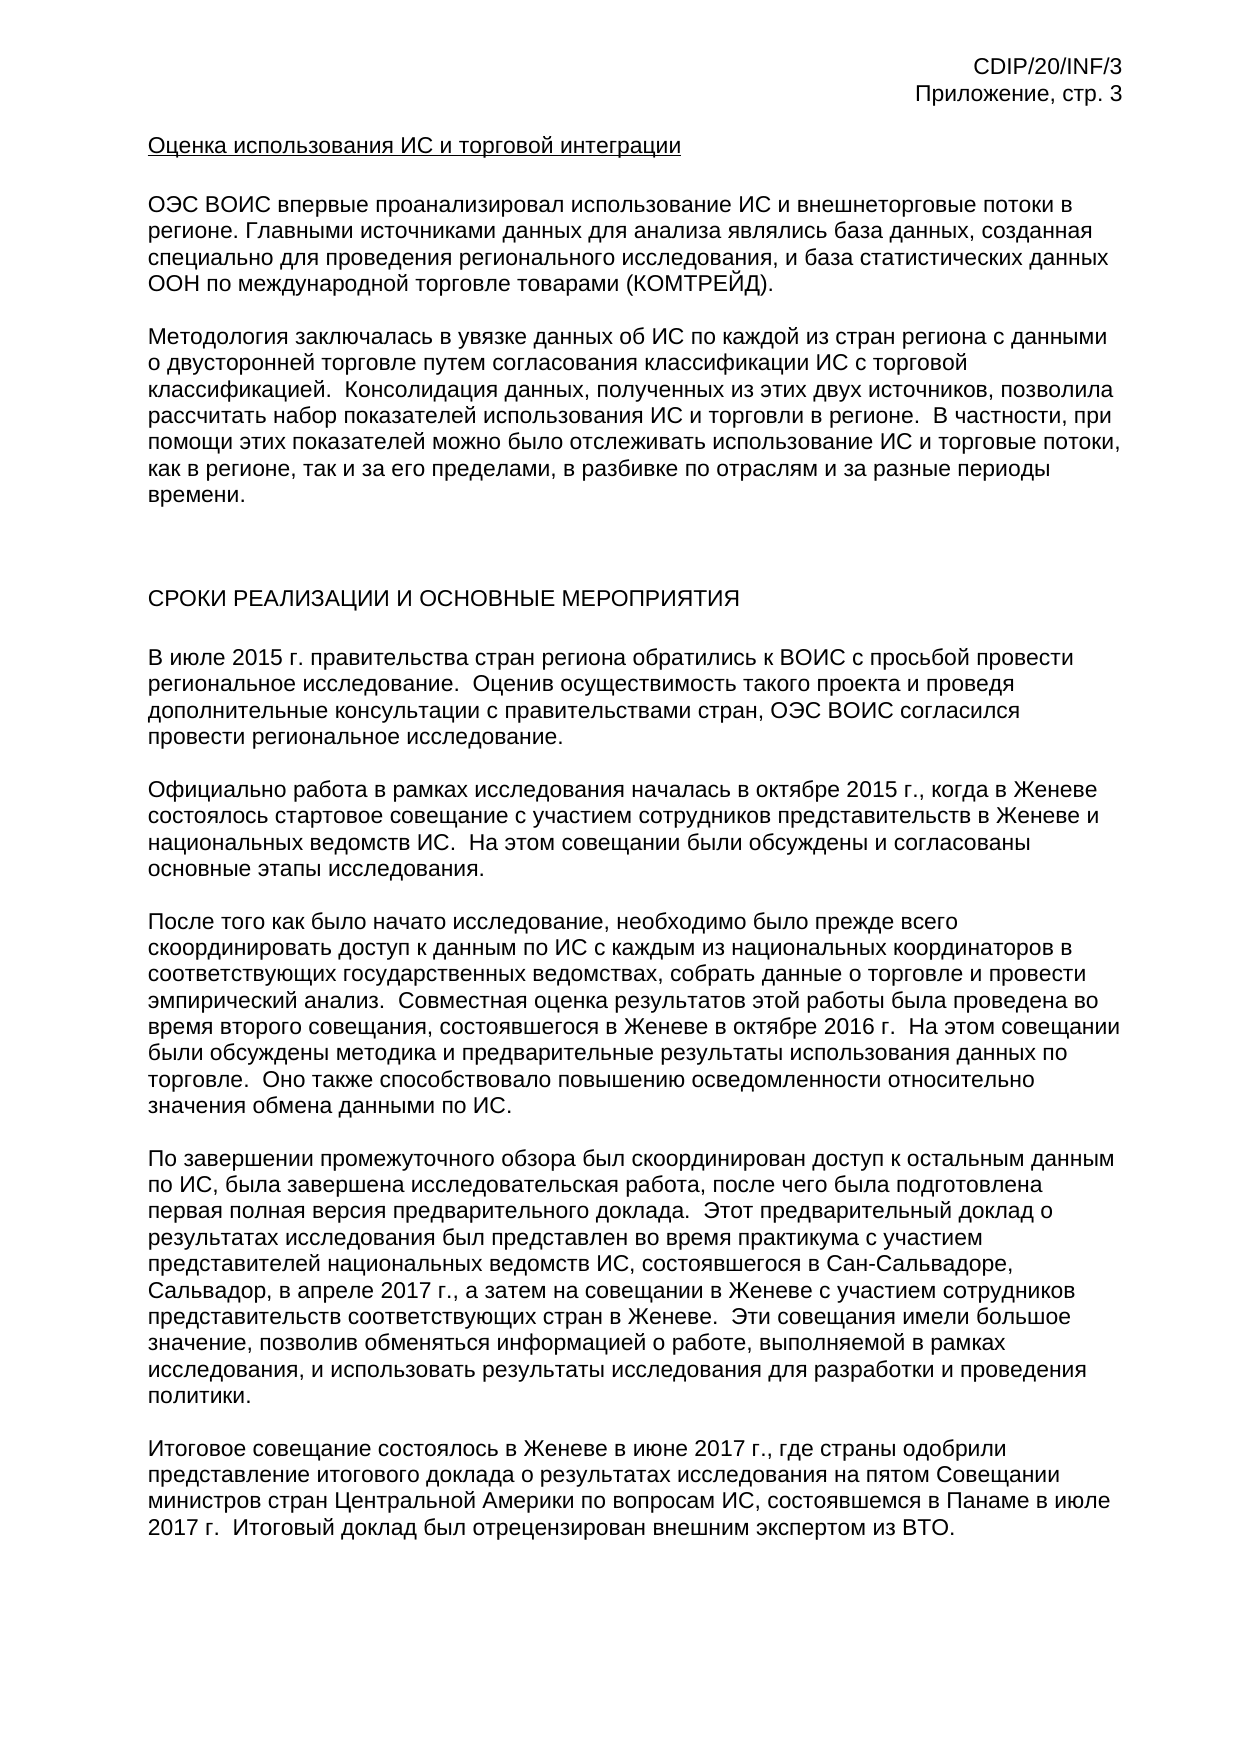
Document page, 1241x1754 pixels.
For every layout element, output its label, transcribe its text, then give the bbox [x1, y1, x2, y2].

subtitle Оценка использования ИС и торговой интеграции [148, 132, 1122, 158]
text Официально работа в рамках исследования началась в октябре 2015 г., когда в Женеве состоялось стартовое совещание с участием сотрудников представительств в Женеве и национальных ведомств ИС. На этом совещании были обсуждены и согласованы основные этапы исследования. [148, 776, 1122, 881]
text В июле 2015 г. правительства стран региона обратились к ВОИС с просьбой провести региональное исследование. Оценив осуществимость такого проекта и проведя дополнительные консультации с правительствами стран, ОЭС ВОИС согласился провести региональное исследование. [148, 644, 1122, 749]
text После того как было начато исследование, необходимо было прежде всего скоординировать доступ к данным по ИС с каждым из национальных координаторов в соответствующих государственных ведомствах, собрать данные о торговле и провести эмпирический анализ. Совместная оценка результатов этой работы была проведена во время второго совещания, состоявшегося в Женеве в октябре 2016 г. На этом совещании были обсуждены методика и предварительные результаты использования данных по торговле. Оно также способствовало повышению осведомленности относительно значения обмена данными по ИС. [148, 908, 1122, 1118]
text Методология заключалась в увязке данных об ИС по каждой из стран региона с данными о двусторонней торговле путем согласования классификации ИС с торговой классификацией. Консолидация данных, полученных из этих двух источников, позволила рассчитать набор показателей использования ИС и торговли в регионе. В частности, при помощи этих показателей можно было отслеживать использование ИС и торговые потоки, как в регионе, так и за его пределами, в разбивке по отраслям и за разные периоды времени. [148, 323, 1122, 507]
text По завершении промежуточного обзора был скоординирован доступ к остальным данным по ИС, была завершена исследовательская работа, после чего была подготовлена первая полная версия предварительного доклада. Этот предварительный доклад о результатах исследования был представлен во время практикума с участием представителей национальных ведомств ИС, состоявшегося в Сан-Сальвадоре, Сальвадор, в апреле 2017 г., а затем на совещании в Женеве с участием сотрудников представительств соответствующих стран в Женеве. Эти совещания имели большое значение, позволив обменяться информацией о работе, выполняемой в рамках исследования, и использовать результаты исследования для разработки и проведения политики. [148, 1145, 1122, 1408]
text Итоговое совещание состоялось в Женеве в июне 2017 г., где страны одобрили представление итогового доклада о результатах исследования на пятом Совещании министров стран Центральной Америки по вопросам ИС, состоявшемся в Панаме в июле 2017 г. Итоговый доклад был отрецензирован внешним экспертом из ВТО. [148, 1435, 1122, 1540]
subtitle сроки реализации и основные мероприятия [148, 585, 1122, 611]
text ОЭС ВОИС впервые проанализировал использование ИС и внешнеторговые потоки в регионе. Главными источниками данных для анализа являлись база данных, созданная специально для проведения регионального исследования, и база статистических данных ООН по международной торговле товарами (КОМТРЕЙД). [148, 191, 1122, 297]
